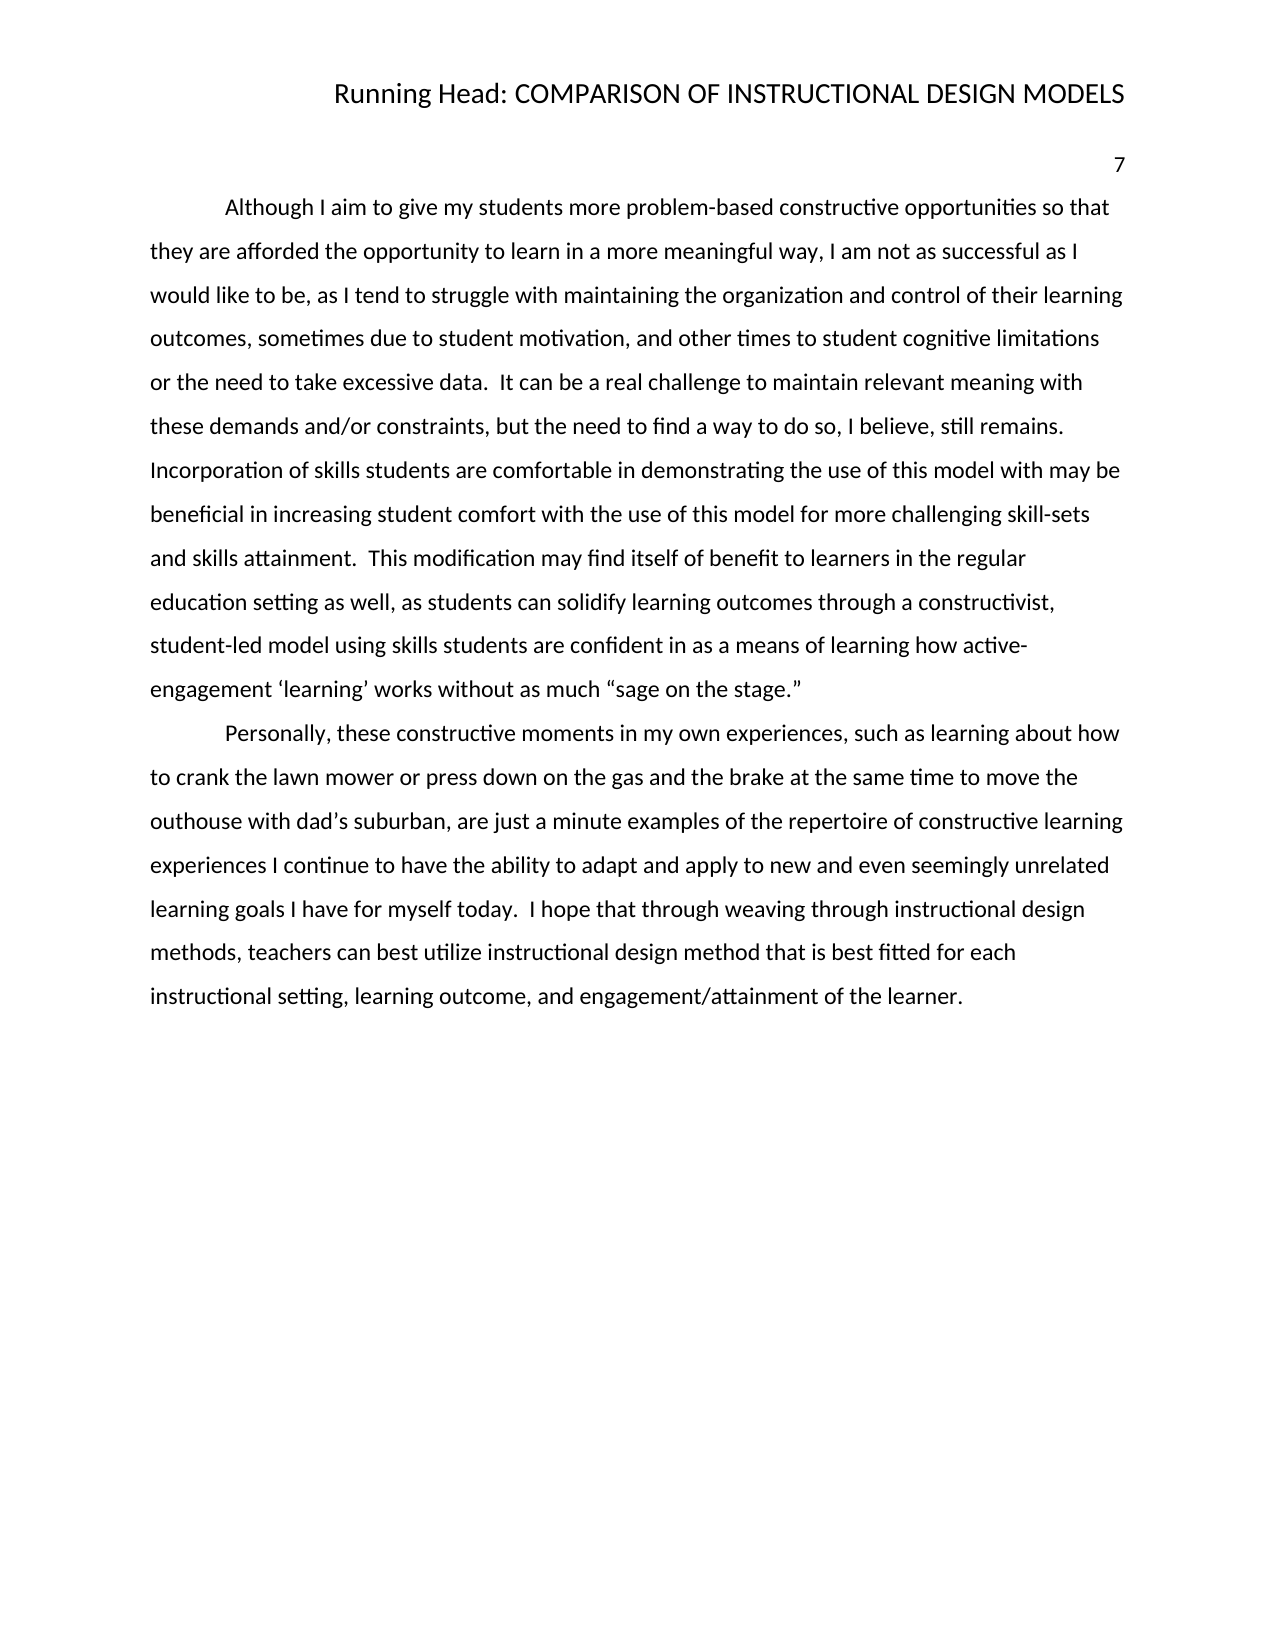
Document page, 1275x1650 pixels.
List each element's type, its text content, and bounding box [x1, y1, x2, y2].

text Although I aim to give my students more problem-based constructive opportunities so that they are afforded the opportunity to learn in a more meaningful way, I am not as successful as I would like to be, as I tend to struggle with maintaining the organization and control of their learning outcomes, sometimes due to student motivation, and other times to student cognitive limitations or the need to take excessive data. It can be a real challenge to maintain relevant meaning with these demands and/or constraints, but the need to find a way to do so, I believe, still remains. Incorporation of skills students are comfortable in demonstrating the use of this model with may be beneficial in increasing student comfort with the use of this model for more challenging skill-sets and skills attainment. This modification may find itself of benefit to learners in the regular education setting as well, as students can solidify learning outcomes through a constructivist, student-led model using skills students are confident in as a means of learning how active-engagement ‘learning’ works without as much “sage on the stage.” [150, 192, 1125, 704]
text 7 [150, 150, 1125, 178]
text Personally, these constructive moments in my own experiences, such as learning about how to crank the lawn mower or press down on the gas and the brake at the same time to move the outhouse with dad’s suburban, are just a minute examples of the repertoire of constructive learning experiences I continue to have the ability to adapt and apply to new and even seemingly unrelated learning goals I have for myself today. I hope that through weaving through instructional design methods, teachers can best utilize instructional design method that is best fitted for each instructional setting, learning outcome, and engagement/attainment of the learner. [150, 718, 1125, 1011]
